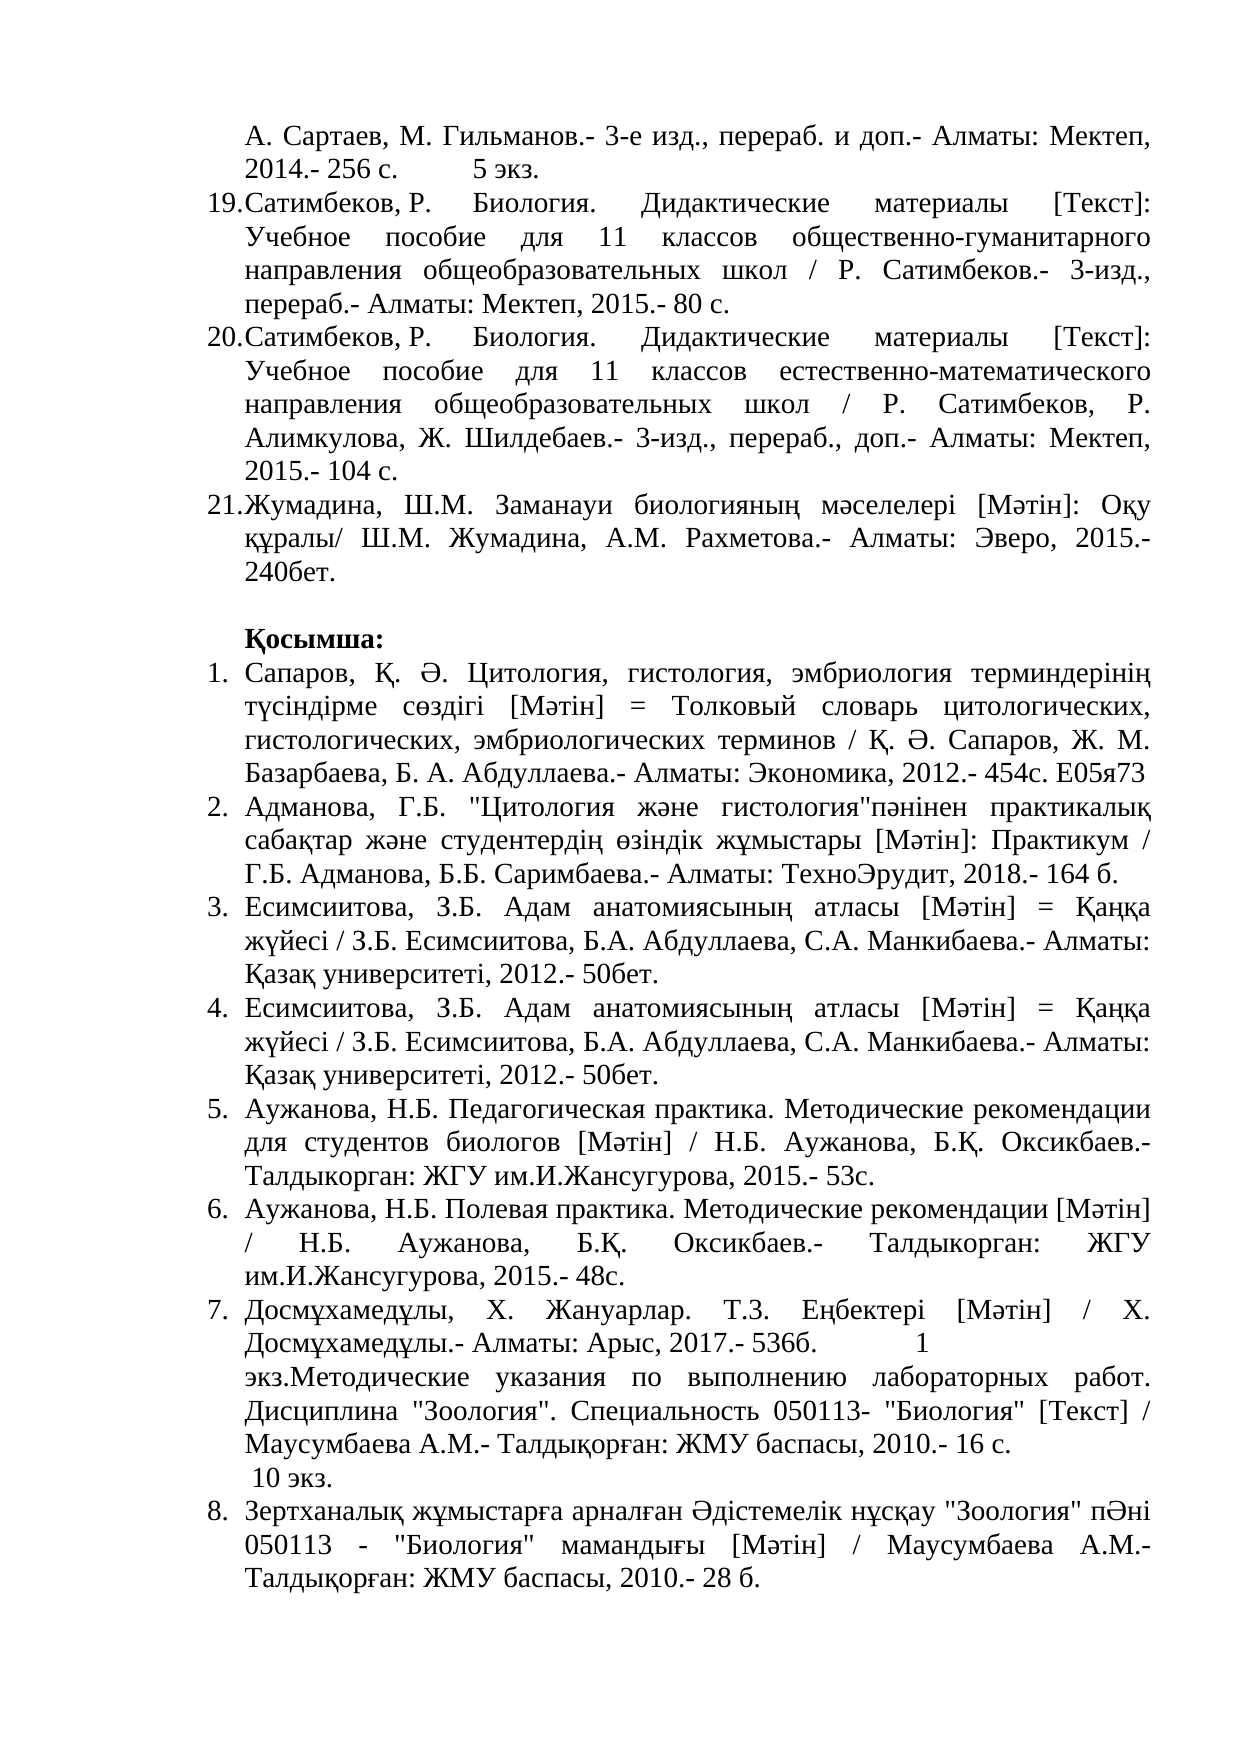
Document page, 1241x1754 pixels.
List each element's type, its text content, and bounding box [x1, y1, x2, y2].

list Аужанова, Н.Б. Педагогическая практика. Методические рекомендации для студентов биологов [Мәтін] / Н.Б. Аужанова, Б.Қ. Оксикбаев.- Талдыкорган: ЖГУ им.И.Жансугурова, 2015.- 53с. [207, 1091, 1152, 1191]
list Есимсиитова, З.Б. Адам анатомиясының атласы [Мәтін] = Қаңқа жүйесі / З.Б. Есимсиитова, Б.А. Абдуллаева, С.А. Манкибаева.- Алматы: Қазақ университетi, 2012.- 50бет. [207, 990, 1152, 1091]
list Адманова, Г.Б. "Цитология және гистология"пәнінен практикалық сабақтар және студентердің өзіндік жұмыстары [Мәтін]: Практикум / Г.Б. Адманова, Б.Б. Саримбаева.- Алматы: ТехноЭрудит, 2018.- 164 б. [207, 789, 1152, 889]
list Есимсиитова, З.Б. Адам анатомиясының атласы [Мәтін] = Қаңқа жүйесі / З.Б. Есимсиитова, Б.А. Абдуллаева, С.А. Манкибаева.- Алматы: Қазақ университетi, 2012.- 50бет. [207, 889, 1152, 990]
list Зертханалық жұмыстарға арналған Әдістемелік нұсқау "Зоология" пӘні 050113 - "Биология" мамандығы [Мәтін] / Маусумбаева А.М.- Талдықорған: ЖМУ баспасы, 2010.- 28 б. [207, 1493, 1152, 1594]
list Жумадина, Ш.М. Заманауи биологияның мәселелері [Мәтін]: Оқу құралы/ Ш.М. Жумадина, А.М. Рахметова.- Алматы: Эверо, 2015.- 240бет. [207, 487, 1152, 588]
list Сатимбеков, Р. Биология. Дидактические материалы [Текст]: Учебное пособие для 11 классов естественно-математического направления общеобразовательных школ / Р. Сатимбеков, Р. Алимкулова, Ж. Шилдебаев.- 3-изд., перераб., доп.- Алматы: Мектеп, 2015.- 104 с. [207, 319, 1152, 487]
list Сапаров, Қ. Ә. Цитология, гистология, эмбриология терминдерінің түсіндірме сөздігі [Мәтін] = Толковый словарь цитологических, гистологических, эмбриологических терминов / Қ. Ә. Сапаров, Ж. М. Базарбаева, Б. А. Абдуллаева.- Алматы: Экономика, 2012.- 454с. Е05я73 [207, 655, 1152, 789]
list Сатимбеков, Р. Биология. Дидактические материалы [Текст]: Учебное пособие для 11 классов общественно-гуманитарного направления общеобразовательных школ / Р. Сатимбеков.- 3-изд., перераб.- Алматы: Мектеп, 2015.- 80 с. [207, 185, 1152, 319]
list Қосымша: [244, 621, 1152, 655]
list Аужанова, Н.Б. Полевая практика. Методические рекомендации [Мәтін] / Н.Б. Аужанова, Б.Қ. Оксикбаев.- Талдыкорган: ЖГУ им.И.Жансугурова, 2015.- 48с. [207, 1191, 1152, 1292]
list Досмұхамедұлы, Х. Жануарлар. Т.3. Еңбектері [Мәтін] / Х. Досмұхамедұлы.- Алматы: Арыс, 2017.- 536б. 1 экз.Методические указания по выполнению лабораторных работ. Дисциплина "Зоология". Специальность 050113- "Биология" [Текст] / Маусумбаева А.М.- Талдықорған: ЖМУ баспасы, 2010.- 16 с. 10 экз. [207, 1292, 1152, 1493]
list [207, 118, 1152, 185]
